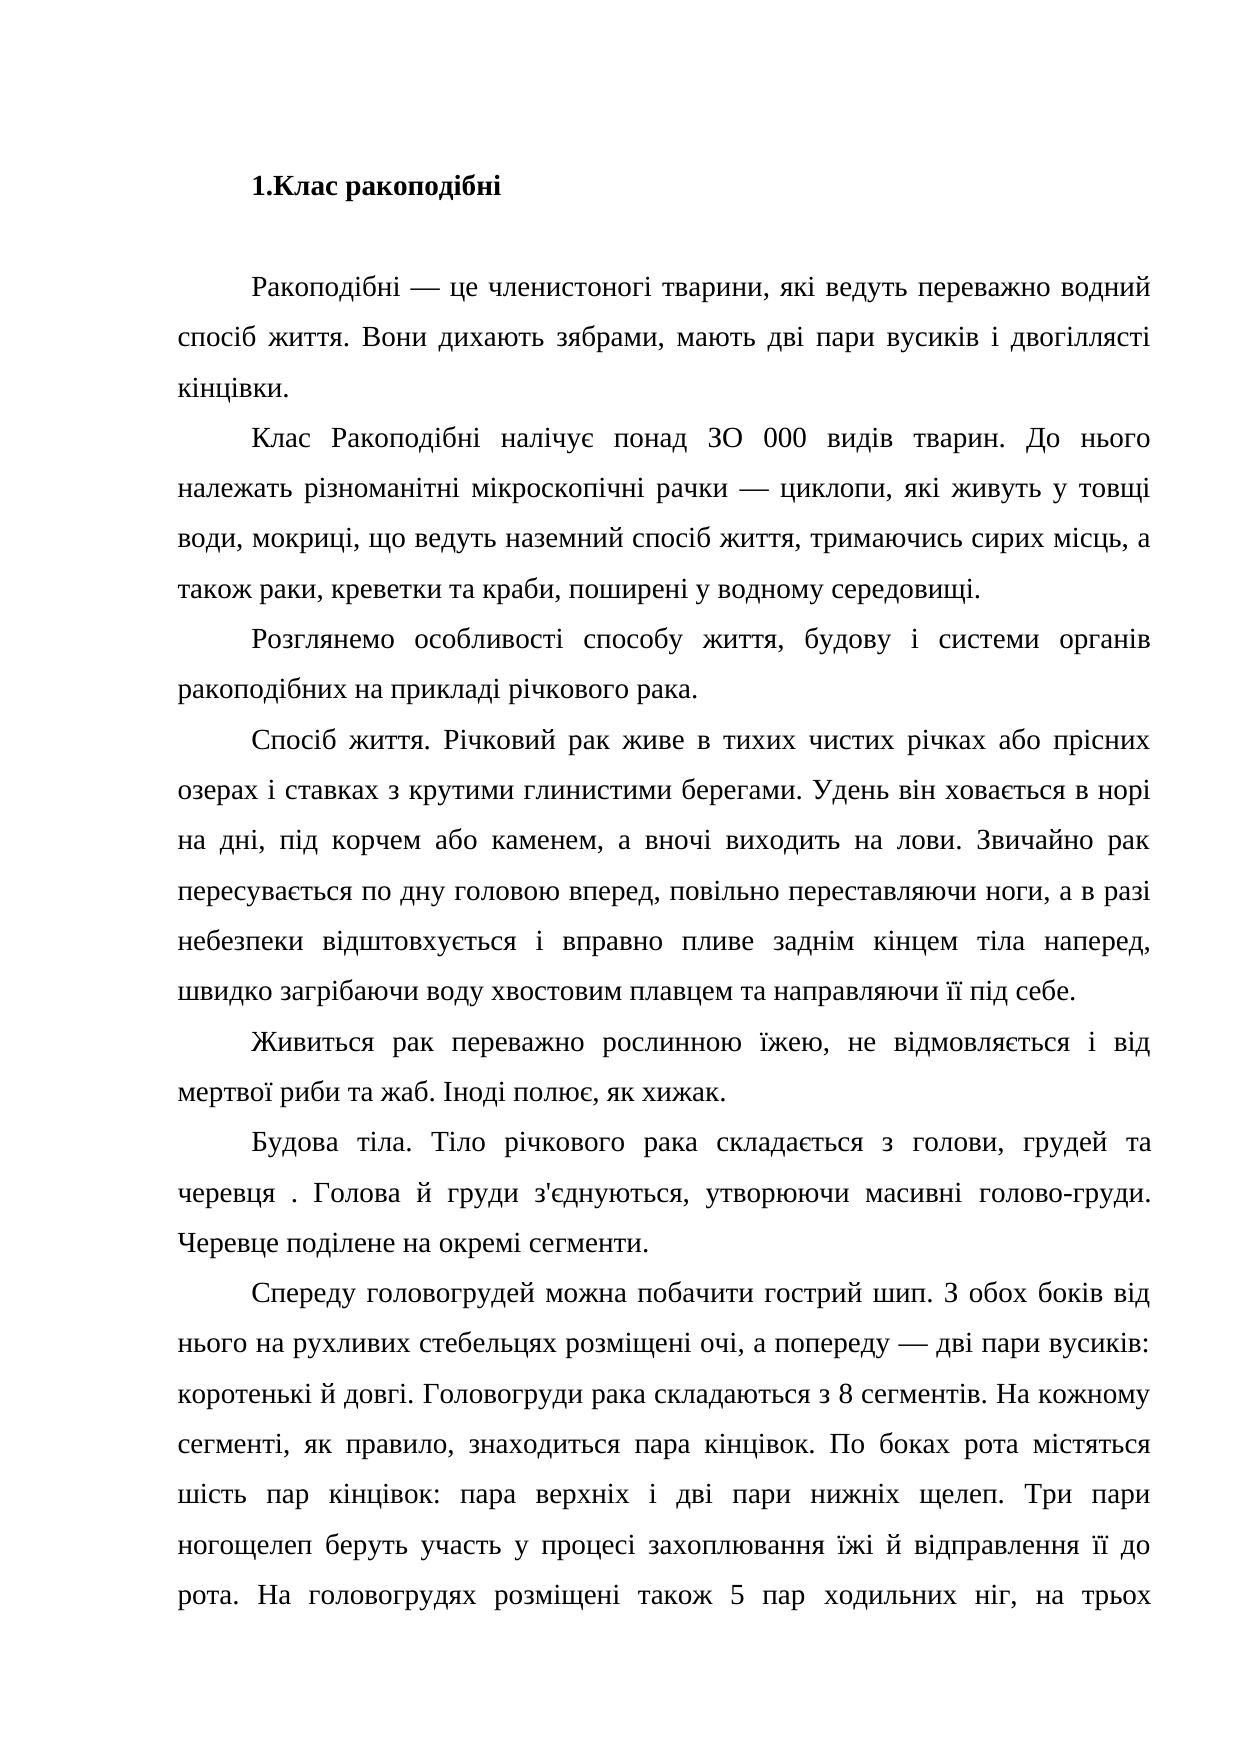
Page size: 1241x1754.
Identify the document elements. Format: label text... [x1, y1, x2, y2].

text Спосіб життя. Річковий рак живе в тихих чистих річках або прісних озерах і ставках з крутими глинистими берегами. Удень він ховається в норі на дні, під корчем або каменем, а вночі виходить на лови. Звичайно рак пересувається по дну головою вперед, повільно переставляючи ноги, а в разі небезпеки відштовхується і вправно пливе заднім кінцем тіла наперед, швидко загрібаючи воду хвостовим плавцем та направляючи її під себе. [177, 722, 1152, 1007]
text Будова тіла. Тіло річкового рака складається з голови, грудей та черевця . Голова й груди з'єднуються, утворюючи масивні голово-груди. Черевце поділене на окремі сегменти. [177, 1124, 1152, 1258]
text Ракоподібні — це членистоногі тварини, які ведуть переважно водний спосіб життя. Вони дихають зябрами, мають дві пари вусиків і двогіллясті кінцівки. [177, 269, 1152, 403]
text Живиться рак переважно рослинною їжею, не відмовляється і від мертвої риби та жаб. Іноді полює, як хижак. [177, 1024, 1152, 1108]
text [177, 1275, 1152, 1611]
text 1.Клас ракоподібні [177, 168, 1152, 202]
text Розглянемо особливості способу життя, будову і системи органів ракоподібних на прикладі річкового рака. [177, 621, 1152, 705]
text Клас Ракоподібні налічує понад ЗО 000 видів тварин. До нього належать різноманітні мікроскопічні рачки — циклопи, які живуть у товщі води, мокриці, що ведуть наземний спосіб життя, тримаючись сирих місць, а також раки, креветки та краби, поширені у водному середовищі. [177, 420, 1152, 604]
